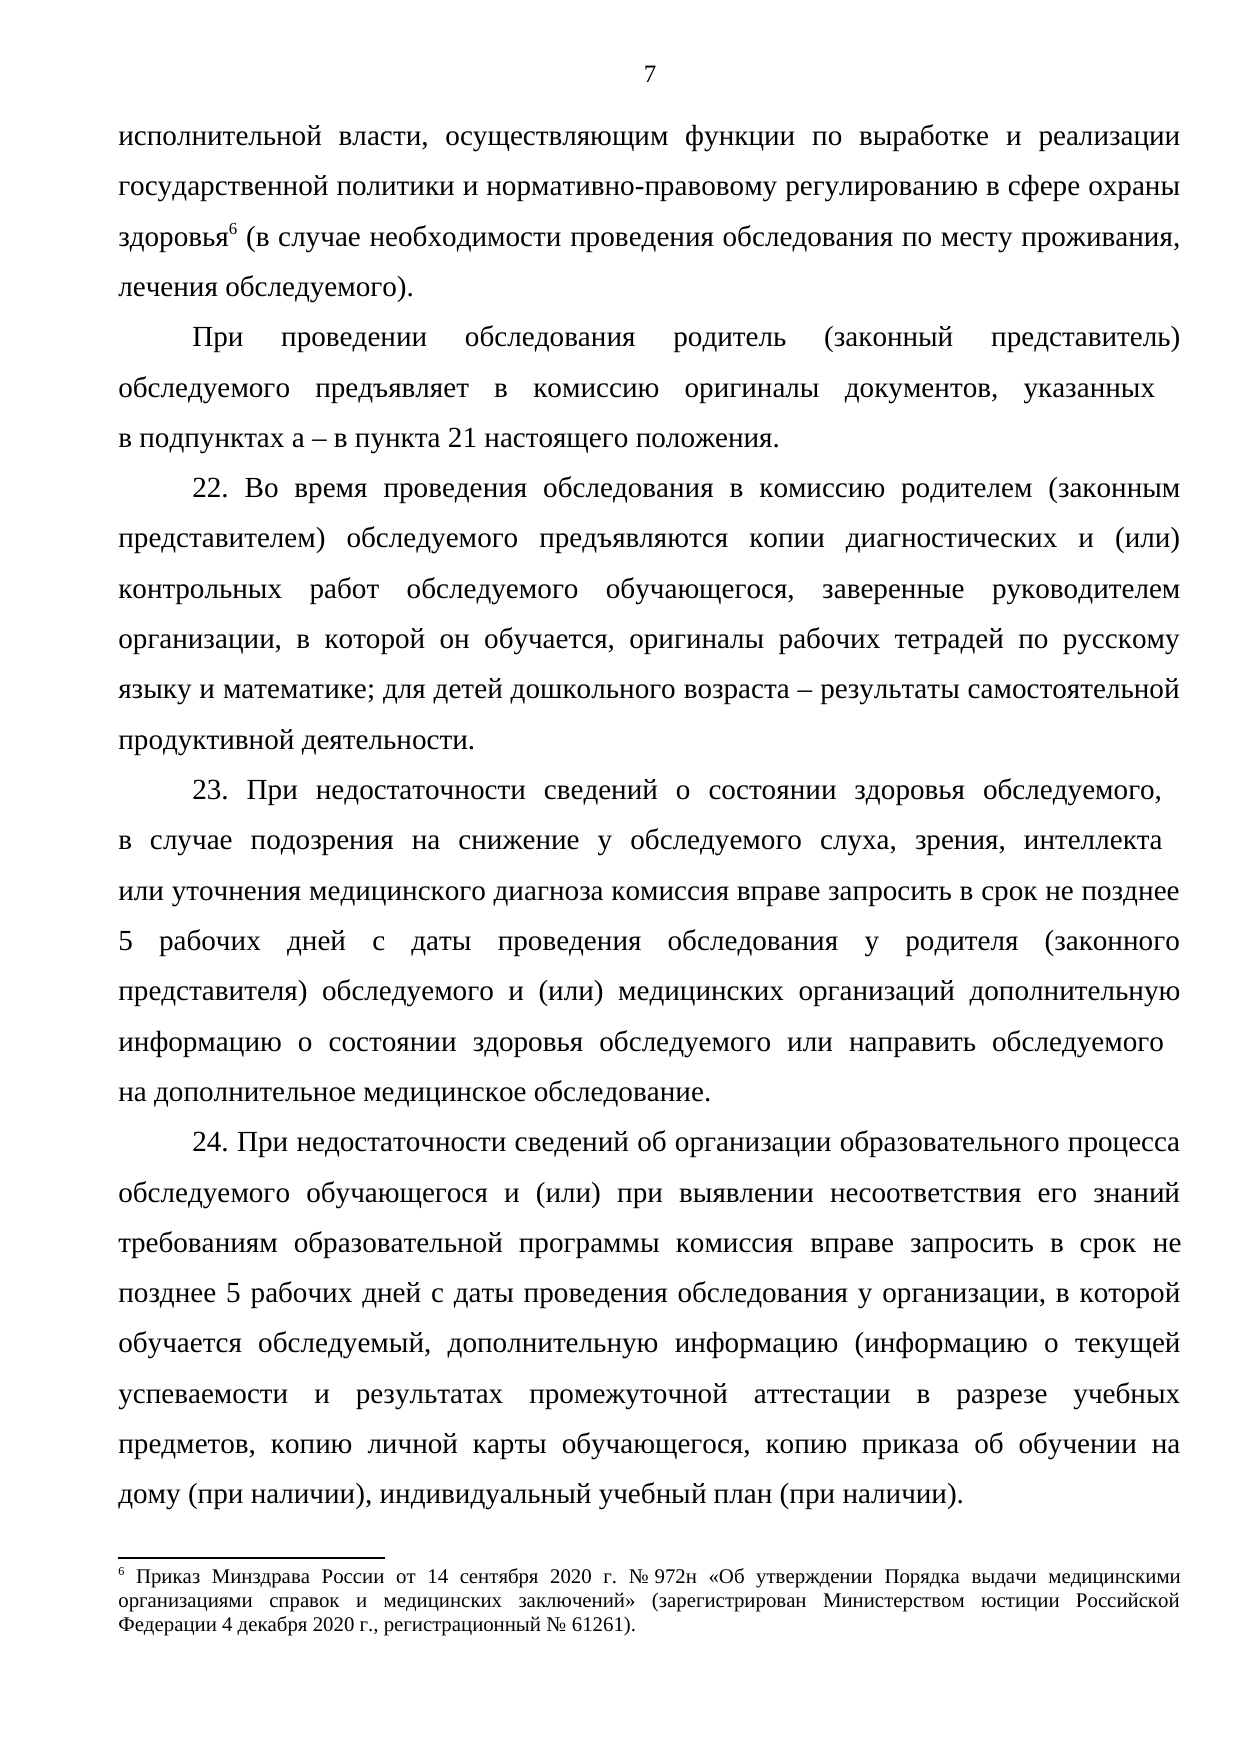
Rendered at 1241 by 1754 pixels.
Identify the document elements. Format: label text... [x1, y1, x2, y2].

text При проведении обследования родитель (законный представитель) обследуемого предъявляет в комиссию оригиналы документов, указанных в подпунктах а – в пункта 21 настоящего положения. [118, 319, 1181, 453]
text 22. Во время проведения обследования в комиссию родителем (законным представителем) обследуемого предъявляются копии диагностических и (или) контрольных работ обследуемого обучающегося, заверенные руководителем организации, в которой он обучается, оригиналы рабочих тетрадей по русскому языку и математике; для детей дошкольного возраста – результаты самостоятельной продуктивной деятельности. [118, 470, 1181, 755]
text 23. При недостаточности сведений о состоянии здоровья обследуемого, в случае подозрения на снижение у обследуемого слуха, зрения, интеллекта или уточнения медицинского диагноза комиссия вправе запросить в срок не позднее 5 рабочих дней с даты проведения обследования у родителя (законного представителя) обследуемого и (или) медицинских организаций дополнительную информацию о состоянии здоровья обследуемого или направить обследуемого на дополнительное медицинское обследование. [118, 772, 1181, 1108]
text 24. При недостаточности сведений об организации образовательного процесса обследуемого обучающегося и (или) при выявлении несоответствия его знаний требованиям образовательной программы комиссия вправе запросить в срок не позднее 5 рабочих дней с даты проведения обследования у организации, в которой обучается обследуемый, дополнительную информацию (информацию о текущей успеваемости и результатах промежуточной аттестации в разрезе учебных предметов, копию личной карты обучающегося, копию приказа об обучении на дому (при наличии), индивидуальный учебный план (при наличии). [118, 1124, 1181, 1510]
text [118, 118, 1181, 303]
